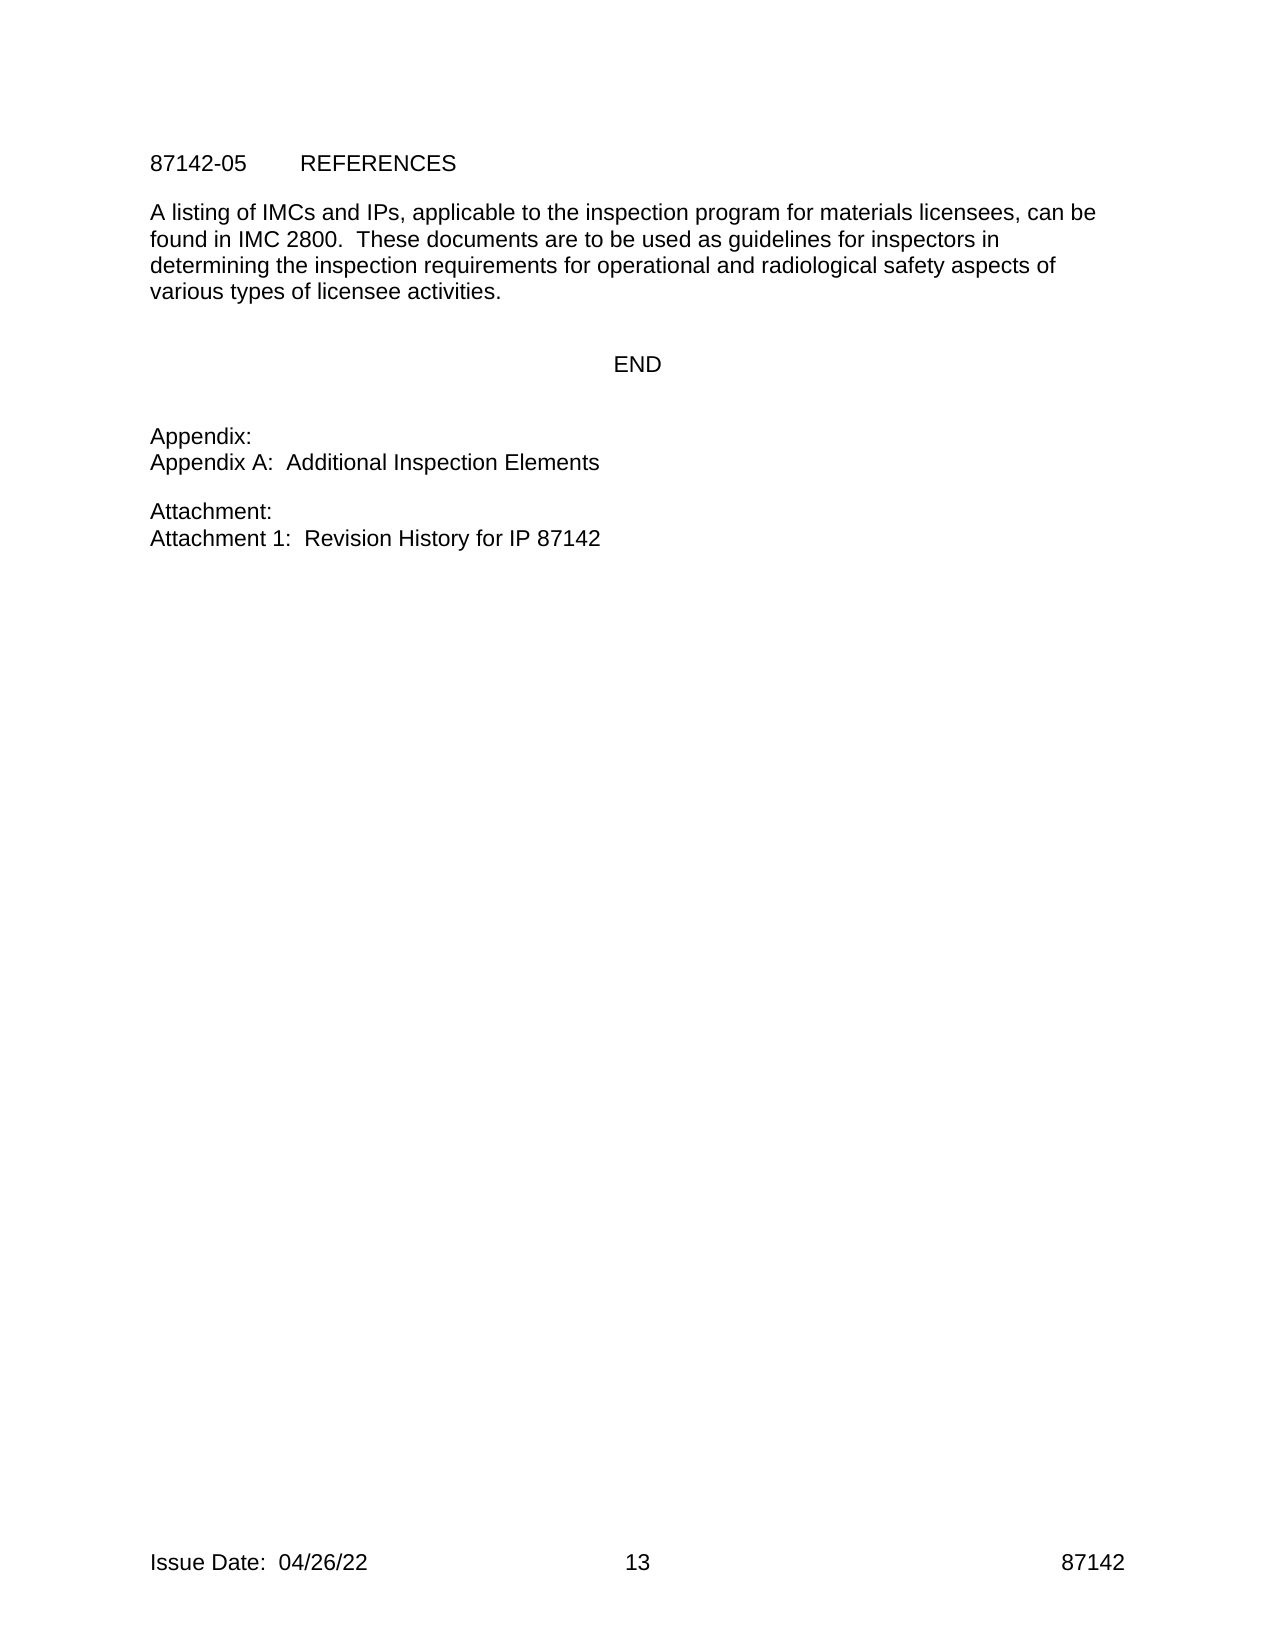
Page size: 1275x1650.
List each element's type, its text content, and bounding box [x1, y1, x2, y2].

text END [150, 351, 1125, 377]
text Attachment: Attachment 1: Revision History for IP 87142 [150, 498, 1125, 551]
text A listing of IMCs and IPs, applicable to the inspection program for materials licensees, can be found in IMC 2800. These documents are to be used as guidelines for inspectors in determining the inspection requirements for operational and radiological safety aspects of various types of licensee activities. [150, 199, 1125, 305]
text Appendix: Appendix A: Additional Inspection Elements [150, 423, 1125, 475]
subtitle 87142-05 REFERENCES [150, 150, 1125, 176]
